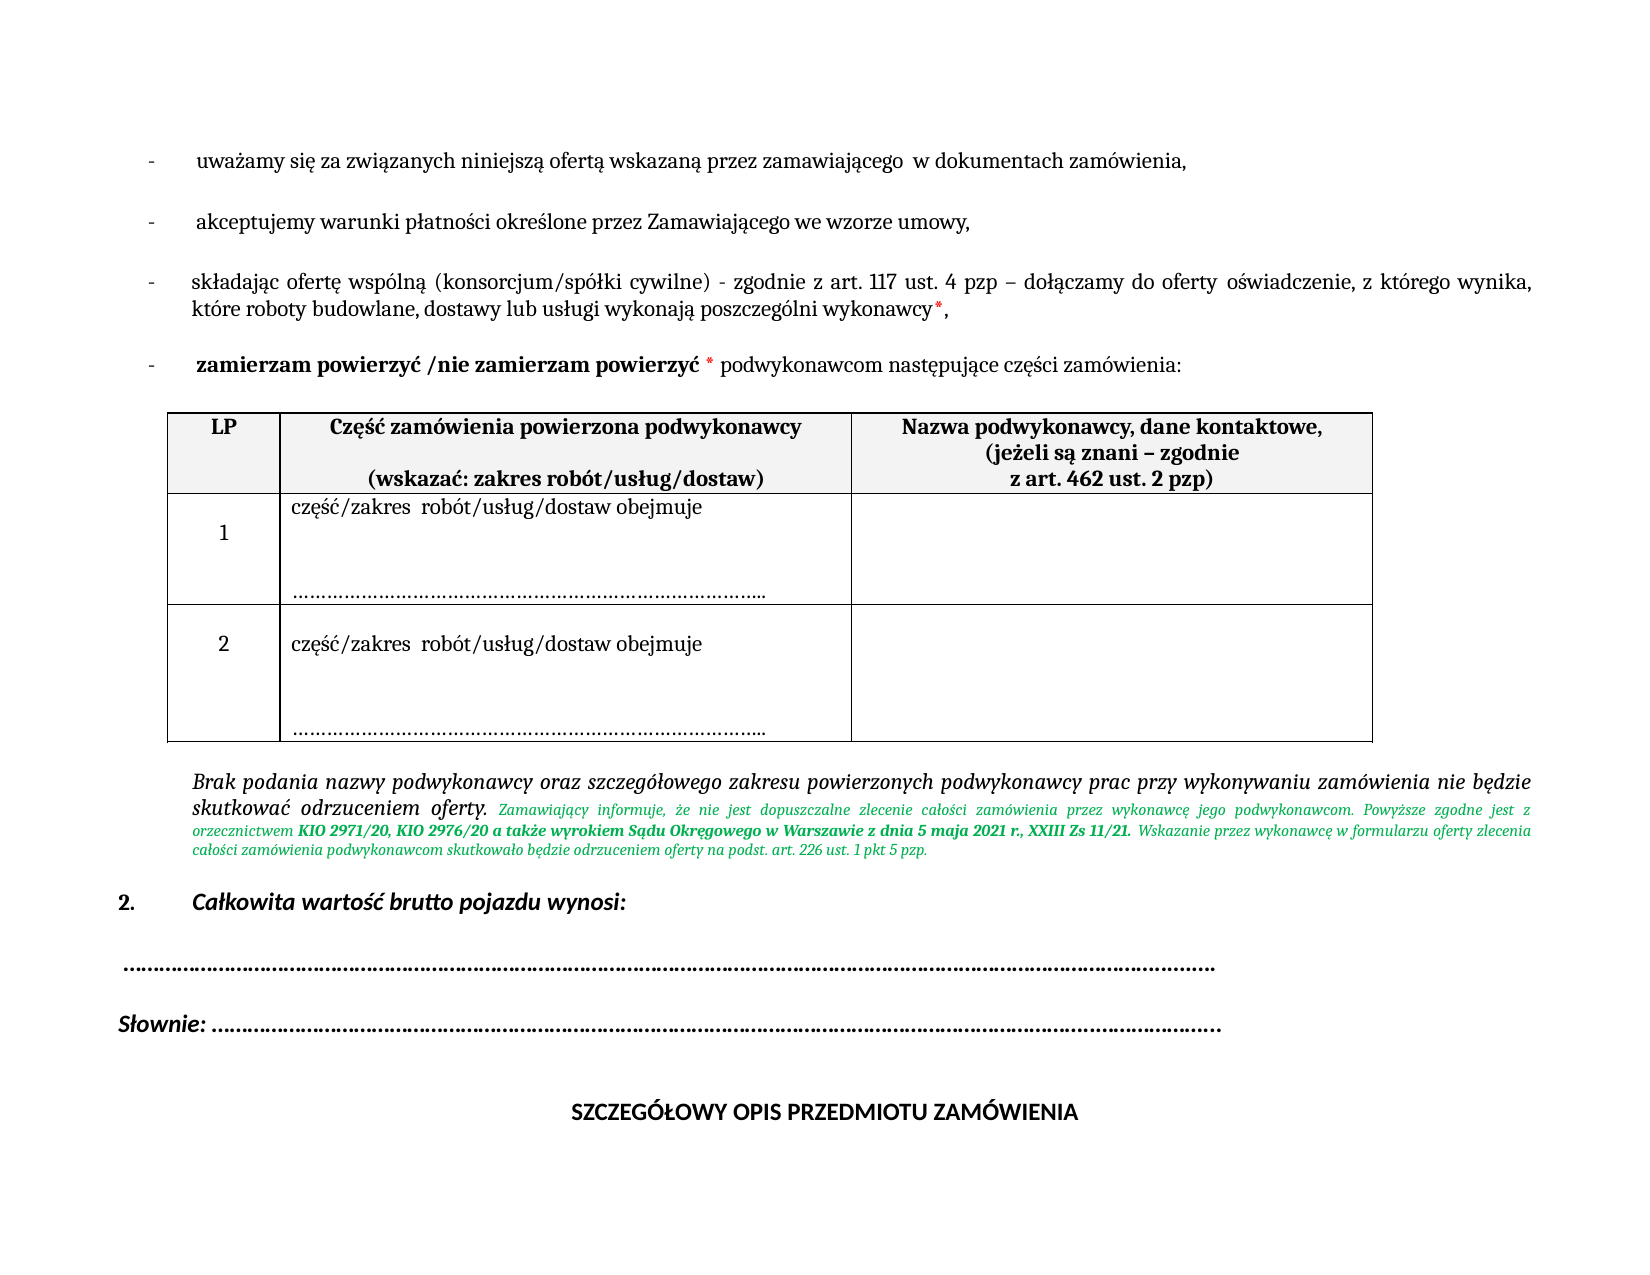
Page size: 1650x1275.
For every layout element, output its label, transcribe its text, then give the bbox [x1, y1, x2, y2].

table_cell 2 [168, 605, 279, 741]
table_header Nazwa podwykonawcy, dane kontaktowe, (jeżeli są znani – zgodnie z art. 462 ust. 2 pzp) [852, 414, 1372, 493]
text - akceptujemy warunki płatności określone przez Zamawiającego we wzorze umowy, [148, 209, 1532, 235]
text 2. Całkowita wartość brutto pojazdu wynosi: [118, 886, 1532, 917]
table_cell 1 [168, 494, 279, 604]
table_cell [852, 605, 1372, 741]
text …………………………………………………………………………………………………………………………………………………………..….…. [118, 947, 1532, 978]
table_cell część/zakres robót/usług/dostaw obejmuje ……………………………………………………………………….. [281, 494, 851, 604]
text - zamierzam powierzyć /nie zamierzam powierzyć * podwykonawcom następujące części zamówienia: [148, 352, 1532, 378]
text Brak podania nazwy podwykonawcy oraz szczegółowego zakresu powierzonych podwykonawcy prac przy wykonywaniu zamówienia nie będzie skutkować odrzuceniem oferty. Zamawiający informuje, że nie jest dopuszczalne zlecenie całości zamówienia przez wykonawcę jego podwykonawcom. Powyższe zgodne jest z orzecznictwem KIO 2971/20, KIO 2976/20 a także wyrokiem Sądu Okręgowego w Warszawie z dnia 5 maja 2021 r., XXIII Zs 11/21. Wskazanie przez wykonawcę w formularzu oferty zlecenia całości zamówienia podwykonawcom skutkowało będzie odrzuceniem oferty na podst. art. 226 ust. 1 pkt 5 pzp. [192, 769, 1532, 860]
table_cell część/zakres robót/usług/dostaw obejmuje ……………………………………………………………………….. [281, 605, 851, 741]
text - składając ofertę wspólną (konsorcjum/spółki cywilne) - zgodnie z art. 117 ust. 4 pzp – dołączamy do oferty oświadczenie, z którego wynika, które roboty budowlane, dostawy lub usługi wykonają poszczególni wykonawcy*, [148, 269, 1532, 322]
table_cell [852, 494, 1372, 604]
text - uważamy się za związanych niniejszą ofertą wskazaną przez zamawiającego w dokumentach zamówienia, [148, 148, 1532, 175]
table_header LP [168, 414, 279, 493]
text SZCZEGÓŁOWY OPIS PRZEDMIOTU ZAMÓWIENIA [118, 1096, 1532, 1126]
table_header Część zamówienia powierzona podwykonawcy (wskazać: zakres robót/usług/dostaw) [281, 414, 851, 493]
text Słownie: …………………………………………………………………………………………………………………………………..………………... [118, 1008, 1532, 1039]
